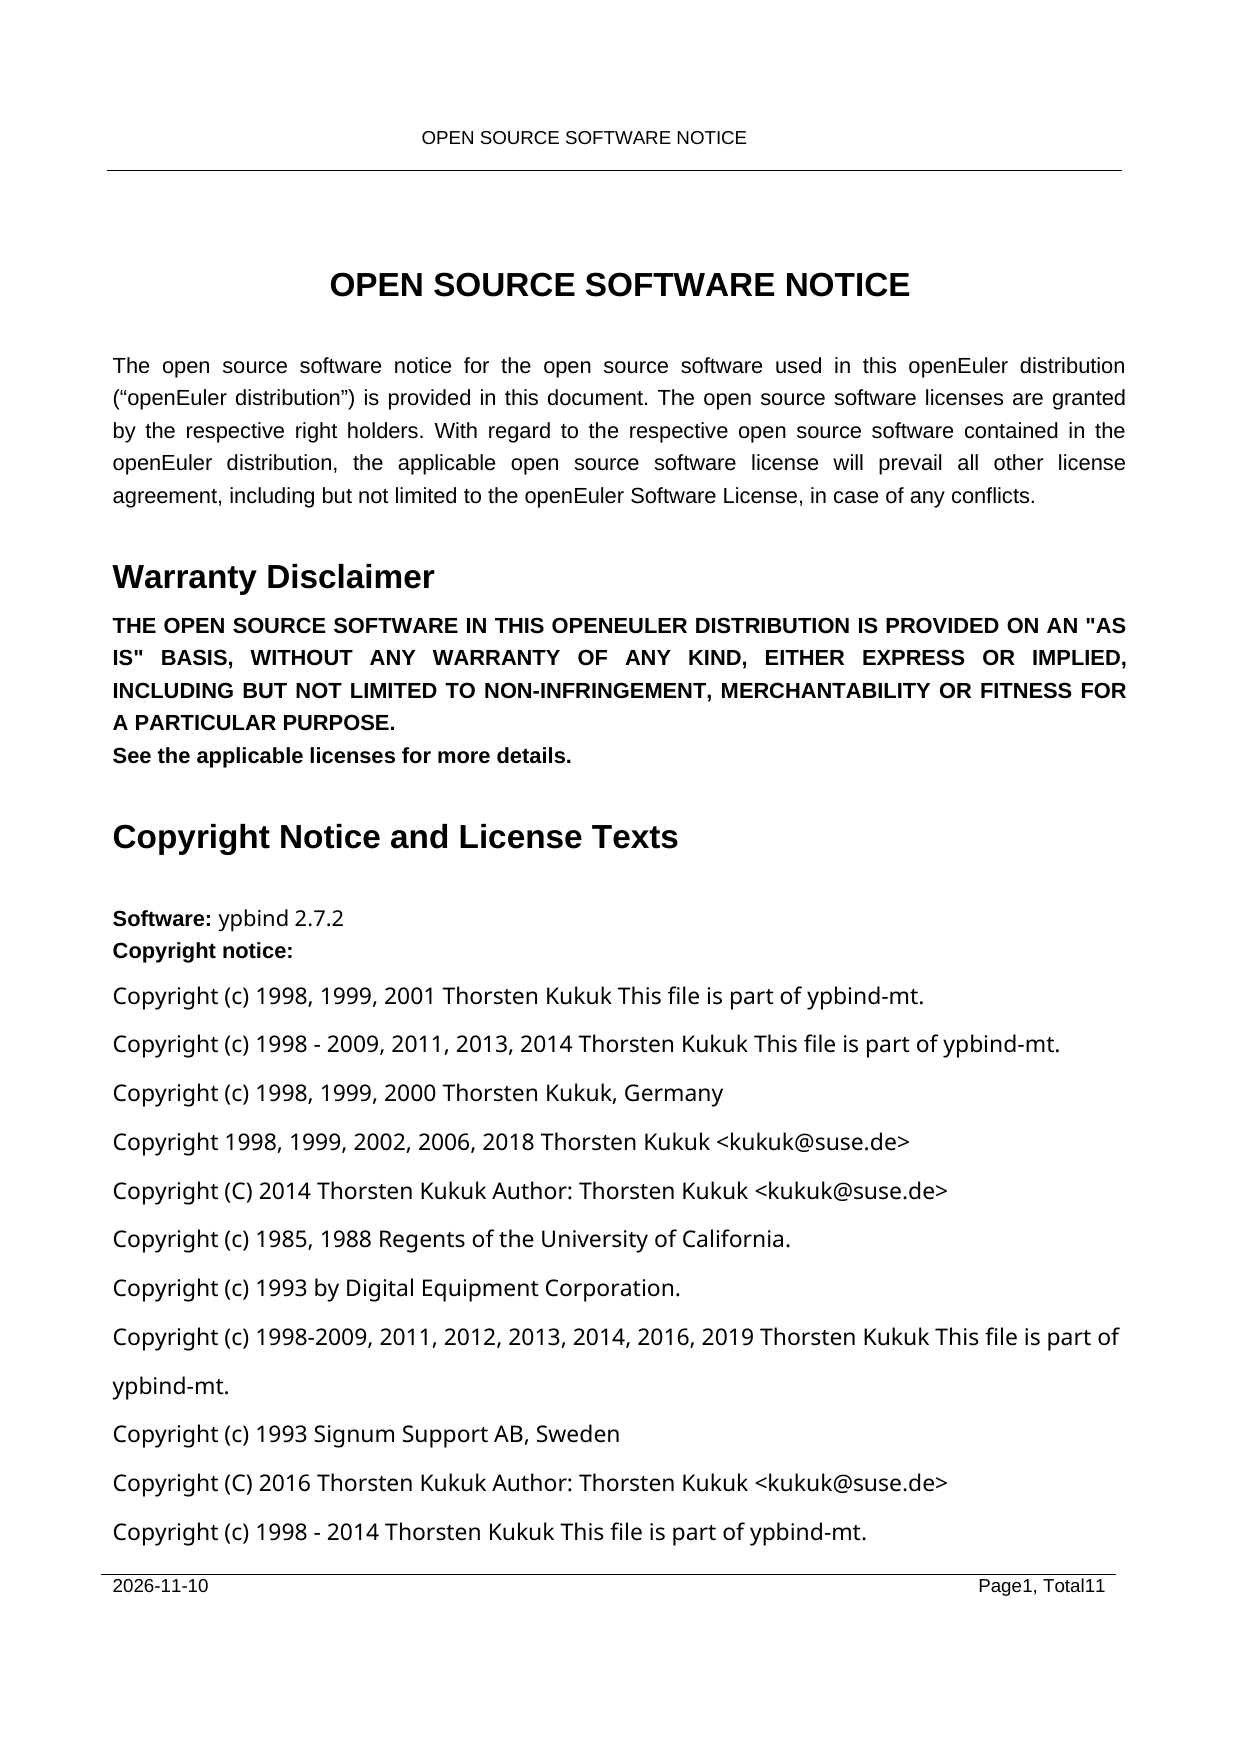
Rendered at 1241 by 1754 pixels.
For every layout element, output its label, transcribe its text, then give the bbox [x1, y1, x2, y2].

text Software: ypbind 2.7.2 [112, 901, 1128, 934]
text THE OPEN SOURCE SOFTWARE IN THIS OPENEULER DISTRIBUTION IS PROVIDED ON AN "AS IS" BASIS, WITHOUT ANY WARRANTY OF ANY KIND, EITHER EXPRESS OR IMPLIED, INCLUDING BUT NOT LIMITED TO NON-INFRINGEMENT, MERCHANTABILITY OR FITNESS FOR A PARTICULAR PURPOSE. See the applicable licenses for more details. [112, 609, 1128, 771]
text Copyright notice: [112, 934, 1128, 966]
text Copyright Notice and License Texts [112, 804, 1128, 869]
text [112, 979, 1128, 1548]
text Warranty Disclaimer [112, 544, 1128, 609]
text OPEN SOURCE SOFTWARE NOTICE [112, 251, 1128, 316]
text The open source software notice for the open source software used in this openEuler distribution (“openEuler distribution”) is provided in this document. The open source software licenses are granted by the respective right holders. With regard to the respective open source software contained in the openEuler distribution, the applicable open source software license will prevail all other license agreement, including but not limited to the openEuler Software License, in case of any conflicts. [112, 349, 1128, 511]
